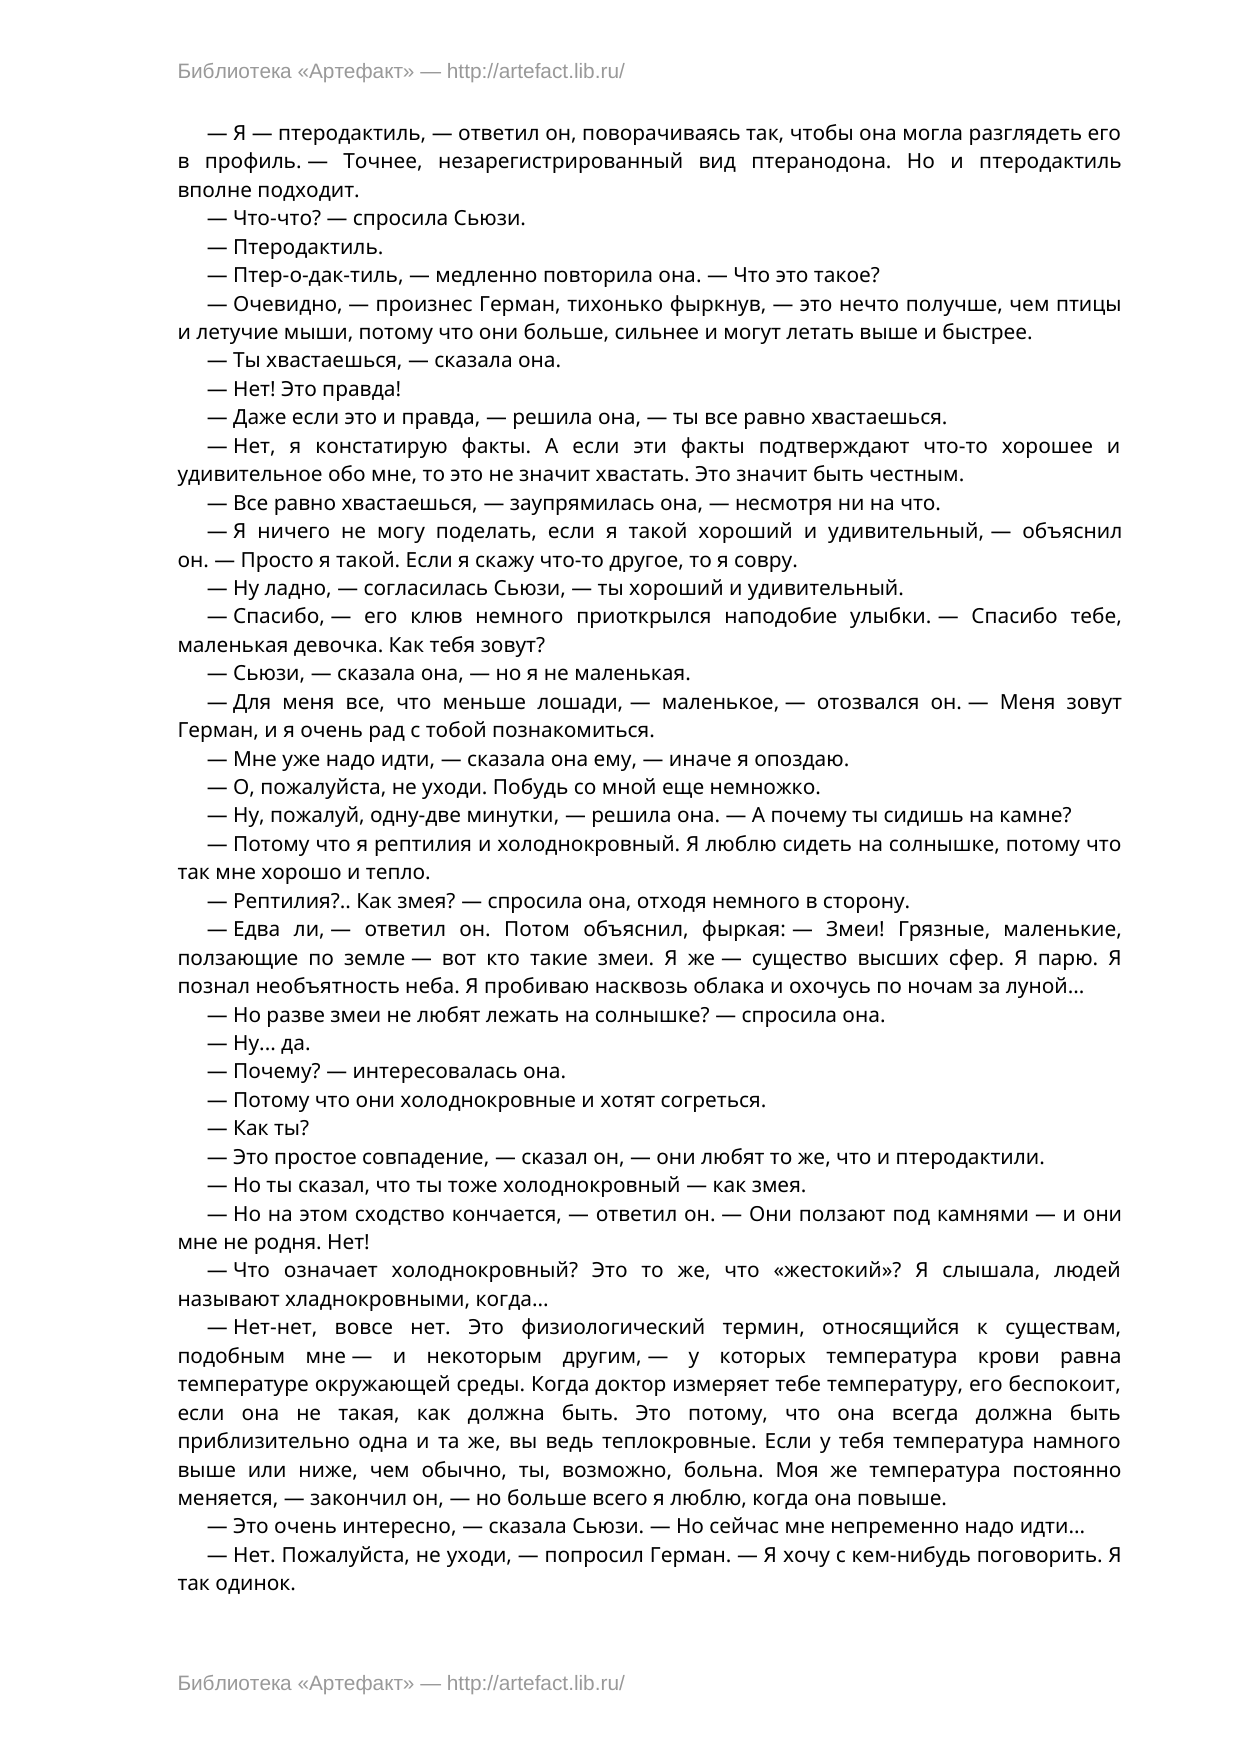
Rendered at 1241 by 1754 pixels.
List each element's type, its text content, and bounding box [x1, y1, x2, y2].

text — Это очень интересно, — сказала Сьюзи. — Но сейчас мне непременно надо идти... [177, 1512, 1122, 1540]
text — Птер-о-дак-тиль, — медленно повторила она. — Что это такое? [177, 260, 1122, 289]
text — Ну... да. [177, 1028, 1122, 1057]
text — Ну, пожалуй, одну-две минутки, — решила она. — А почему ты сидишь на камне? [177, 801, 1122, 829]
text — Спасибо, — его клюв немного приоткрылся наподобие улыбки. — Спасибо тебе, маленькая девочка. Как тебя зовут? [177, 602, 1122, 658]
text — Нет, я констатирую факты. А если эти факты подтверждают что-то хорошее и удивительное обо мне, то это не значит хвастать. Это значит быть честным. [177, 431, 1122, 488]
text — Мне уже надо идти, — сказала она ему, — иначе я опоздаю. [177, 744, 1122, 772]
text — Нет! Это правда! [177, 374, 1122, 402]
text — Нет-нет, вовсе нет. Это физиологический термин, относящийся к существам, подобным мне — и некоторым другим, — у которых температура крови равна температуре окружающей среды. Когда доктор измеряет тебе температуру, его беспокоит, если она не такая, как должна быть. Это потому, что она всегда должна быть приблизительно одна и та же, вы ведь теплокровные. Если у тебя температура намного выше или ниже, чем обычно, ты, возможно, больна. Моя же температура постоянно меняется, — закончил он, — но больше всего я люблю, когда она повыше. [177, 1312, 1122, 1512]
text — Сьюзи, — сказала она, — но я не маленькая. [177, 658, 1122, 687]
text — Очевидно, — произнес Герман, тихонько фыркнув, — это нечто получше, чем птицы и летучие мыши, потому что они больше, сильнее и могут летать выше и быстрее. [177, 289, 1122, 346]
text — Я ничего не могу поделать, если я такой хороший и удивительный, — объяснил он. — Просто я такой. Если я скажу что-то другое, то я совру. [177, 516, 1122, 573]
text — Я — птеродактиль, — ответил он, поворачиваясь так, чтобы она могла разглядеть его в профиль. — Точнее, незарегистрированный вид птеранодона. Но и птеродактиль вполне подходит. [177, 118, 1122, 203]
text — Что-что? — спросила Сьюзи. [177, 203, 1122, 232]
text — Ты хвастаешься, — сказала она. [177, 346, 1122, 374]
text — О, пожалуйста, не уходи. Побудь со мной еще немножко. [177, 772, 1122, 801]
text — Почему? — интересовалась она. [177, 1057, 1122, 1085]
text — Это простое совпадение, — сказал он, — они любят то же, что и птеродактили. [177, 1142, 1122, 1170]
text — Но ты сказал, что ты тоже холоднокровный — как змея. [177, 1170, 1122, 1199]
text — Но разве змеи не любят лежать на солнышке? — спросила она. [177, 1000, 1122, 1028]
text — Что означает холоднокровный? Это то же, что «жестокий»? Я слышала, людей называют хладнокровными, когда... [177, 1256, 1122, 1312]
text — Нет. Пожалуйста, не уходи, — попросил Герман. — Я хочу с кем-нибудь поговорить. Я так одинок. [177, 1540, 1122, 1597]
text — Даже если это и правда, — решила она, — ты все равно хвастаешься. [177, 402, 1122, 431]
text — Потому что они холоднокровные и хотят согреться. [177, 1085, 1122, 1113]
text — Едва ли, — ответил он. Потом объяснил, фыркая: — Змеи! Грязные, маленькие, ползающие по земле — вот кто такие змеи. Я же — существо высших сфер. Я парю. Я познал необъятность неба. Я пробиваю насквозь облака и охочусь по ночам за луной... [177, 914, 1122, 1000]
text — Рептилия?.. Как змея? — спросила она, отходя немного в сторону. [177, 886, 1122, 914]
text — Для меня все, что меньше лошади, — маленькое, — отозвался он. — Меня зовут Герман, и я очень рад с тобой познакомиться. [177, 687, 1122, 744]
text — Но на этом сходство кончается, — ответил он. — Они ползают под камнями — и они мне не родня. Нет! [177, 1199, 1122, 1256]
text — Все равно хвастаешься, — заупрямилась она, — несмотря ни на что. [177, 488, 1122, 516]
text — Птеродактиль. [177, 232, 1122, 260]
text — Потому что я рептилия и холоднокровный. Я люблю сидеть на солнышке, потому что так мне хорошо и тепло. [177, 829, 1122, 886]
text — Как ты? [177, 1113, 1122, 1142]
text — Ну ладно, — согласилась Сьюзи, — ты хороший и удивительный. [177, 573, 1122, 602]
